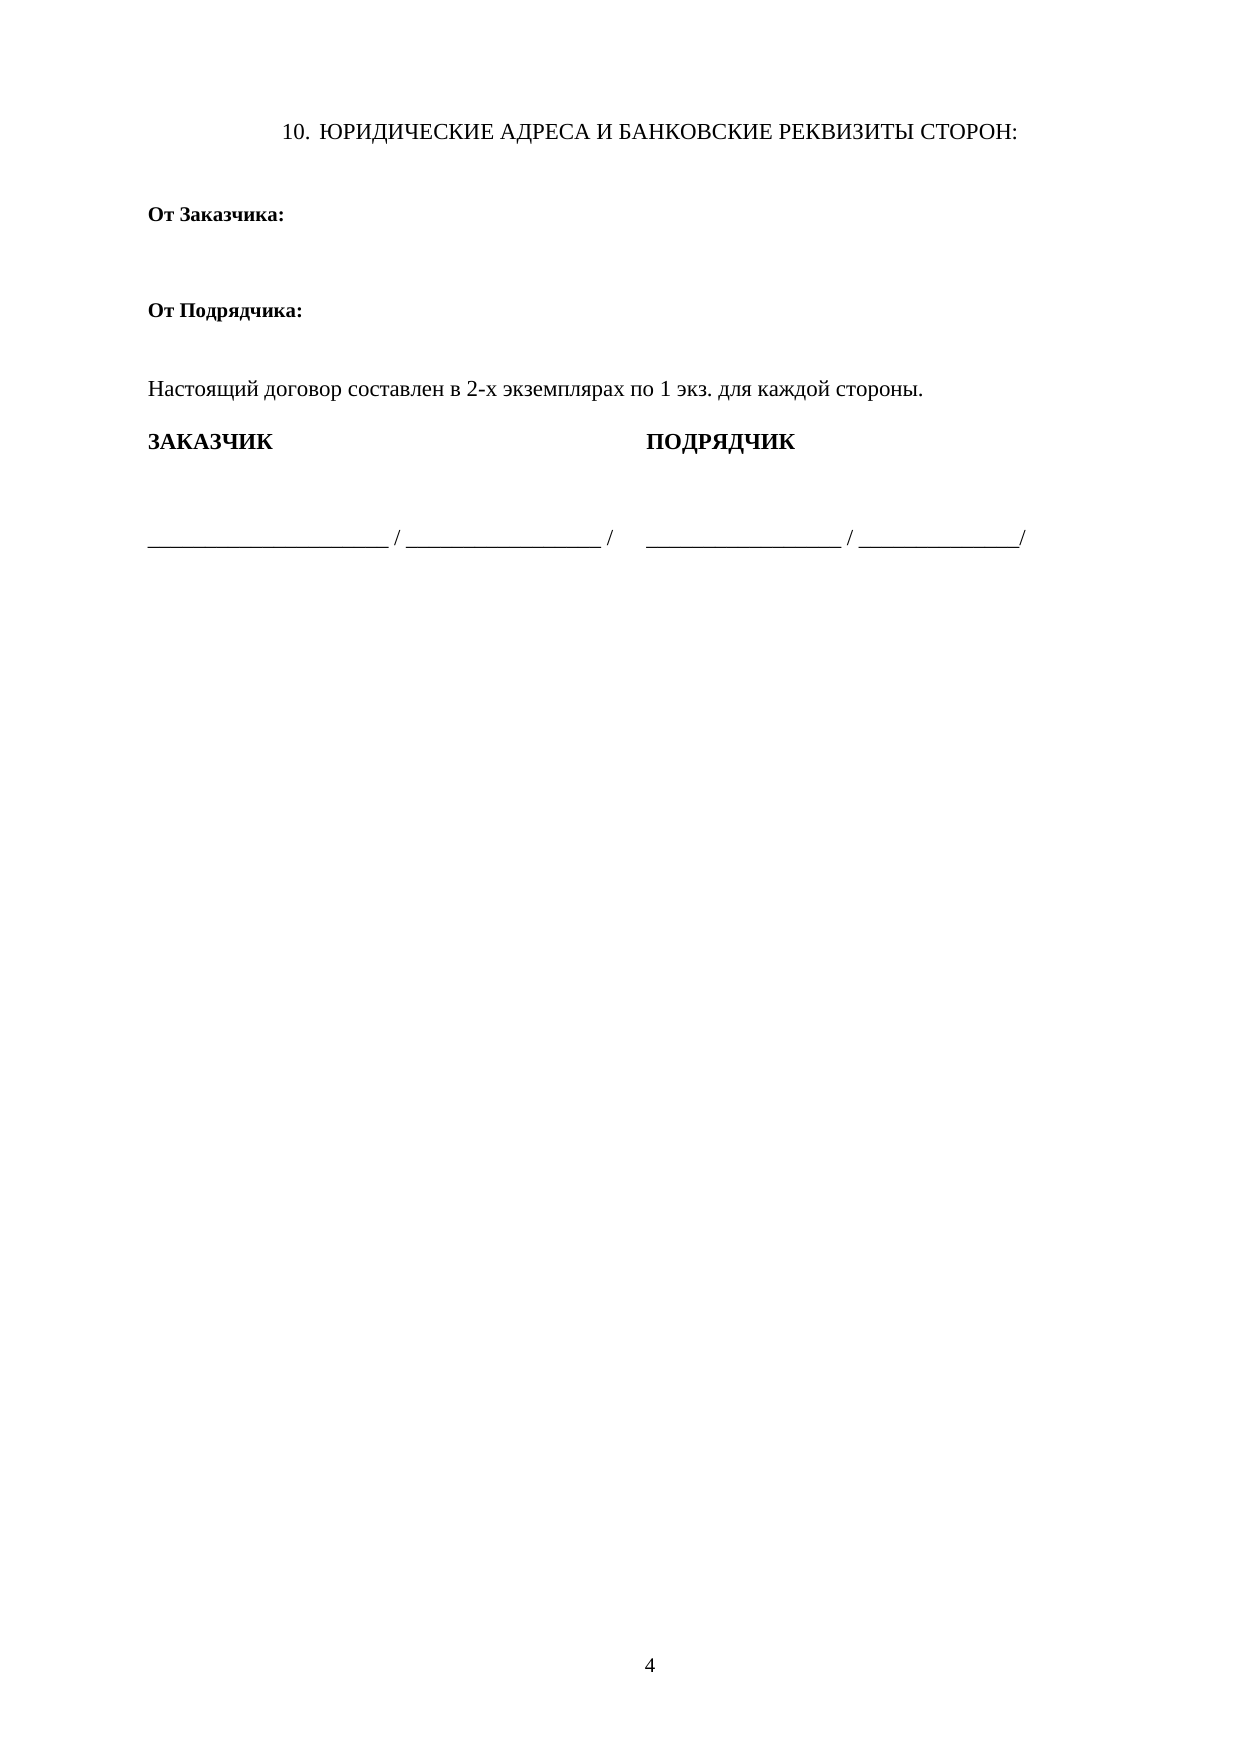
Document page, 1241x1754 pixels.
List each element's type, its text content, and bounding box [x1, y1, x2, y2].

text От Подрядчика: [148, 298, 1152, 322]
table_header ЗАКАЗЧИК [136, 428, 635, 471]
table_header ПОДРЯДЧИК [635, 428, 1152, 471]
table_cell _____________________ / _________________ / [136, 471, 635, 550]
list ЮРИДИЧЕСКИЕ АДРЕСА И БАНКОВСКИЕ РЕКВИЗИТЫ СТОРОН: [148, 118, 1152, 144]
text От Заказчика: [148, 202, 1152, 226]
text Настоящий договор составлен в 2-х экземплярах по 1 экз. для каждой стороны. [148, 375, 1152, 401]
table_cell _________________ / ______________/ [635, 471, 1152, 550]
